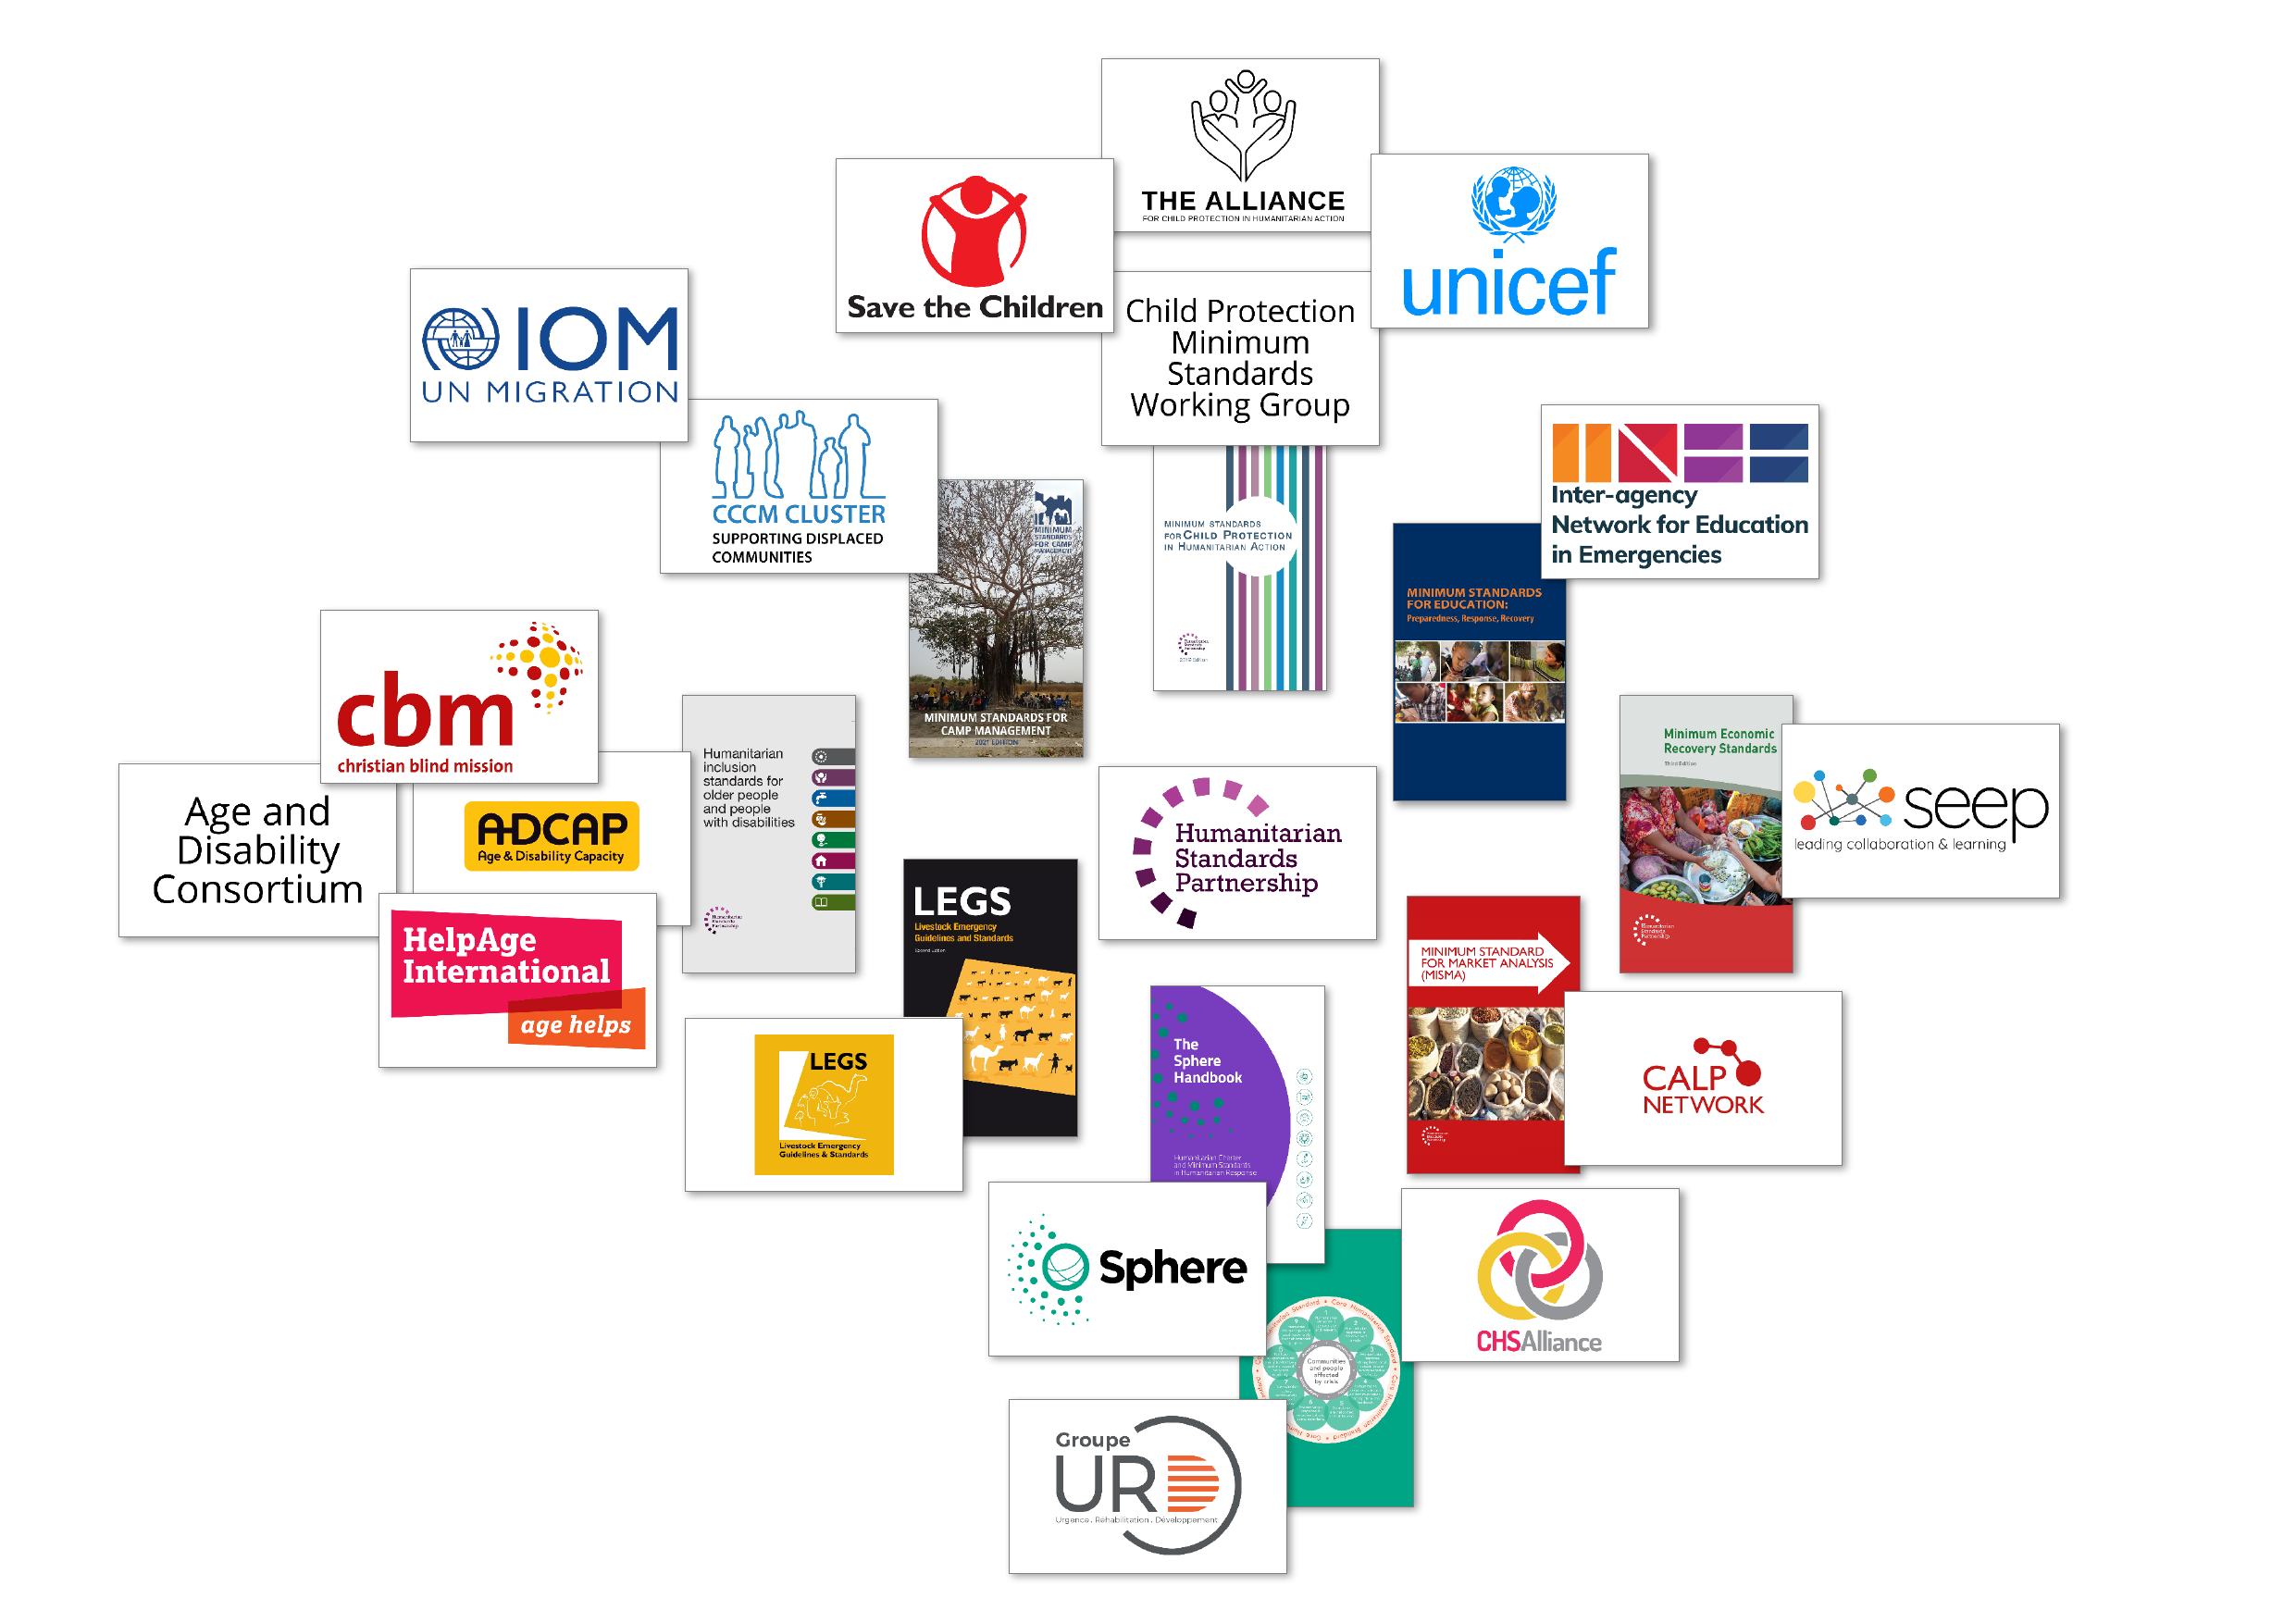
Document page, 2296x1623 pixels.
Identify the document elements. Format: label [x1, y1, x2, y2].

picture [686, 1019, 962, 1191]
picture [661, 400, 937, 573]
picture [683, 696, 855, 973]
picture [414, 752, 690, 925]
picture [1010, 1400, 1286, 1573]
picture [1151, 986, 1324, 1263]
picture [1371, 155, 1648, 328]
picture [910, 480, 1083, 757]
picture [321, 611, 598, 783]
picture [1542, 405, 1818, 578]
picture [1240, 1230, 1413, 1506]
picture [1782, 725, 2059, 898]
picture [1099, 767, 1376, 939]
picture [989, 1183, 1266, 1356]
picture [1620, 696, 1793, 973]
picture [685, 860, 1077, 1136]
picture [1102, 59, 1379, 231]
picture [1102, 272, 1379, 445]
picture [1402, 1189, 1679, 1361]
picture [837, 159, 1113, 332]
picture [119, 764, 396, 936]
picture [379, 894, 656, 1067]
picture [1408, 897, 1580, 1173]
picture [1565, 992, 1842, 1165]
picture [1394, 524, 1566, 800]
picture [411, 269, 688, 441]
picture [1154, 446, 1326, 690]
